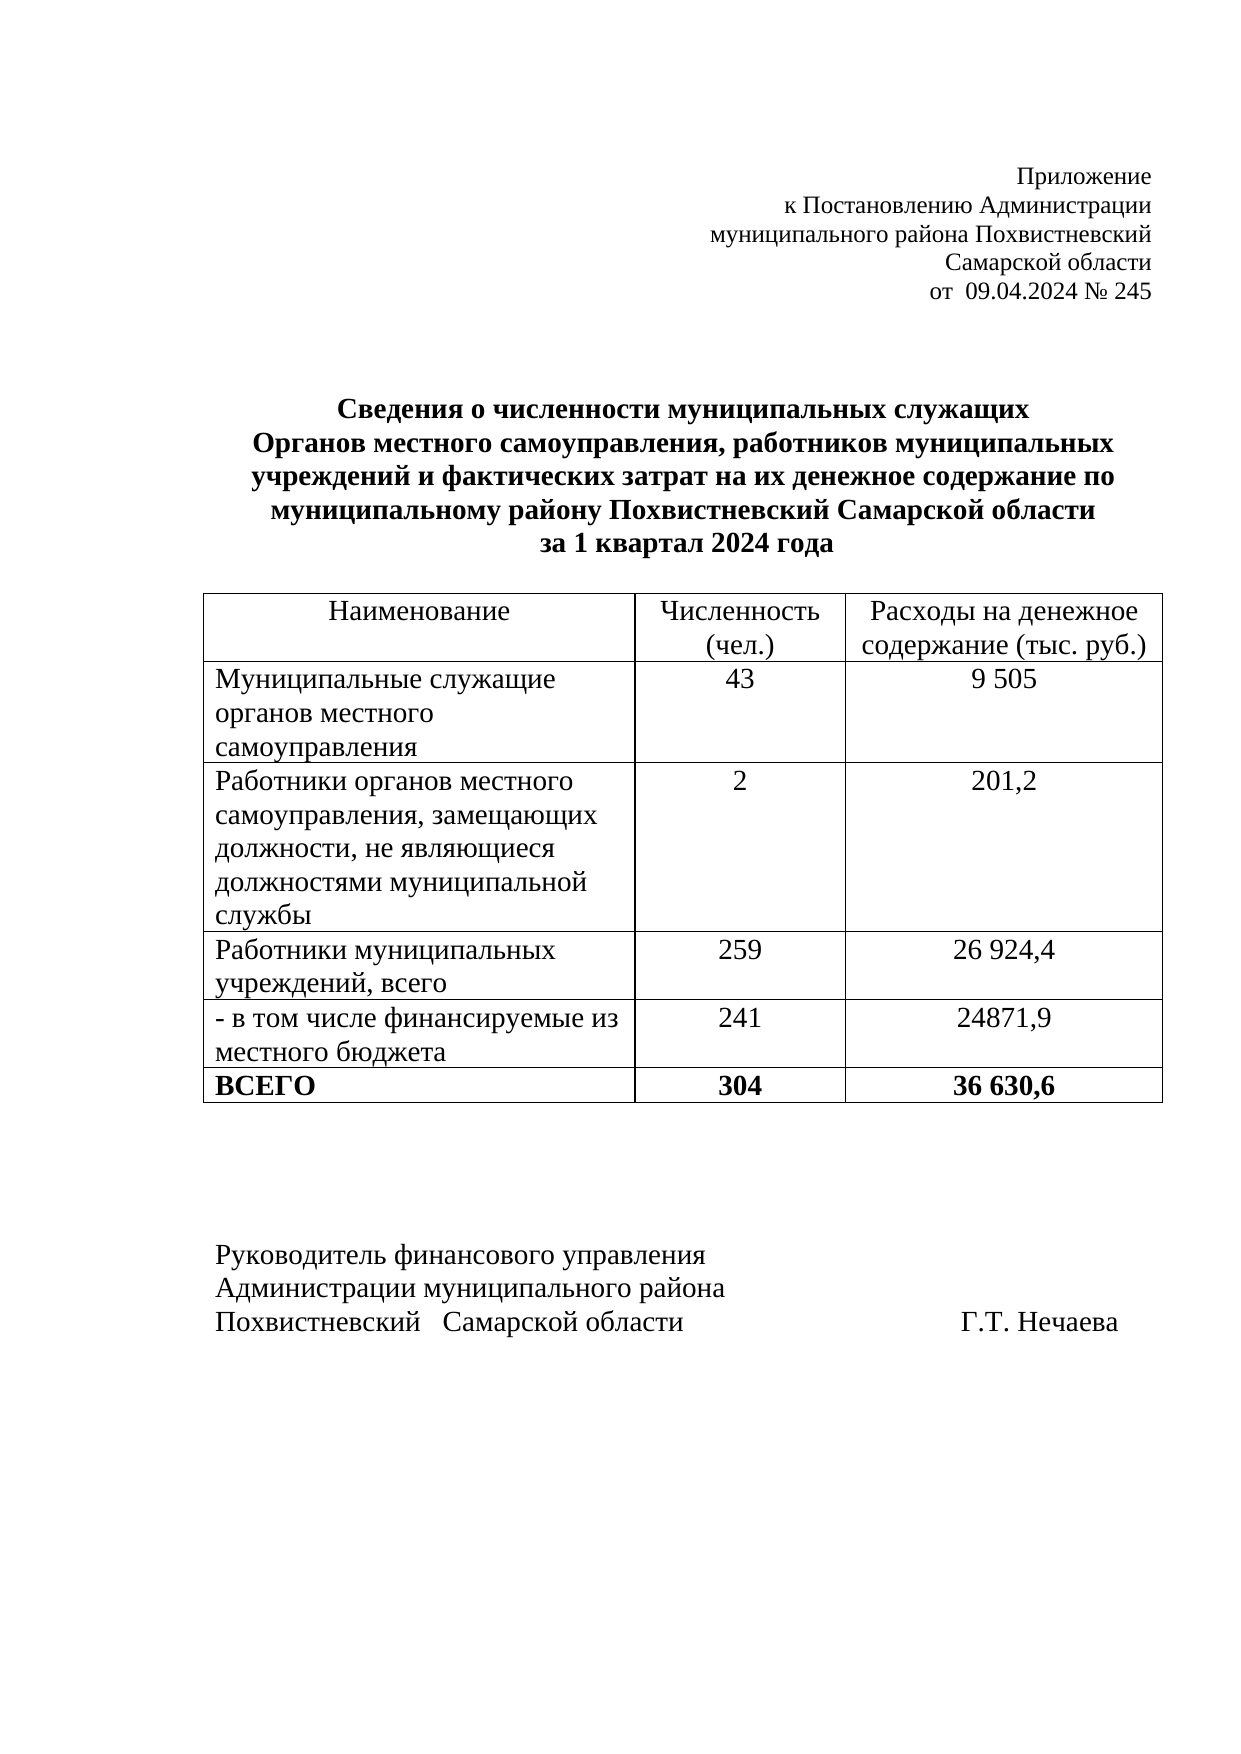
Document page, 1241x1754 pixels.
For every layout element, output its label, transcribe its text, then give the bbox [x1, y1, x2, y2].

text Похвистневский Самарской области Г.Т. Нечаева [215, 1304, 1152, 1338]
table_cell 201,2 [846, 763, 1162, 931]
table_cell 26 924,4 [846, 932, 1162, 999]
table_cell 9 505 [846, 662, 1162, 762]
text Сведения о численности муниципальных служащих [215, 391, 1152, 425]
text Самарской области [215, 247, 1152, 276]
table_cell Работники муниципальных учреждений, всего [204, 932, 634, 999]
text от 09.04.2024 № 245 [215, 276, 1152, 305]
table_cell 2 [636, 763, 845, 931]
text за 1 квартал 2024 года [215, 525, 1152, 559]
table_cell Муниципальные служащие органов местного самоуправления [204, 662, 634, 762]
table_cell 259 [636, 932, 845, 999]
text Администрации муниципального района [215, 1271, 1152, 1304]
text Органов местного самоуправления, работников муниципальных учреждений и фактических затрат на их денежное содержание по муниципальному району Похвистневский Самарской области [215, 425, 1152, 525]
table_header Расходы на денежное содержание (тыс. руб.) [846, 594, 1162, 661]
text муниципального района Похвистневский [215, 219, 1152, 247]
table_cell 36 630,6 [846, 1068, 1162, 1102]
table_header Численность (чел.) [636, 594, 845, 661]
table_cell 241 [636, 1000, 845, 1067]
table_cell - в том числе финансируемые из местного бюджета [204, 1000, 634, 1067]
table_cell 43 [636, 662, 845, 762]
table_cell ВСЕГО [204, 1068, 634, 1102]
table_cell Работники органов местного самоуправления, замещающих должности, не являющиеся должностями муниципальной службы [204, 763, 634, 931]
table_header Наименование [204, 594, 634, 661]
text Руководитель финансового управления [215, 1237, 1152, 1271]
table_cell 304 [636, 1068, 845, 1102]
table_cell 24871,9 [846, 1000, 1162, 1067]
text к Постановлению Администрации [215, 190, 1152, 219]
text Приложение [215, 161, 1152, 190]
